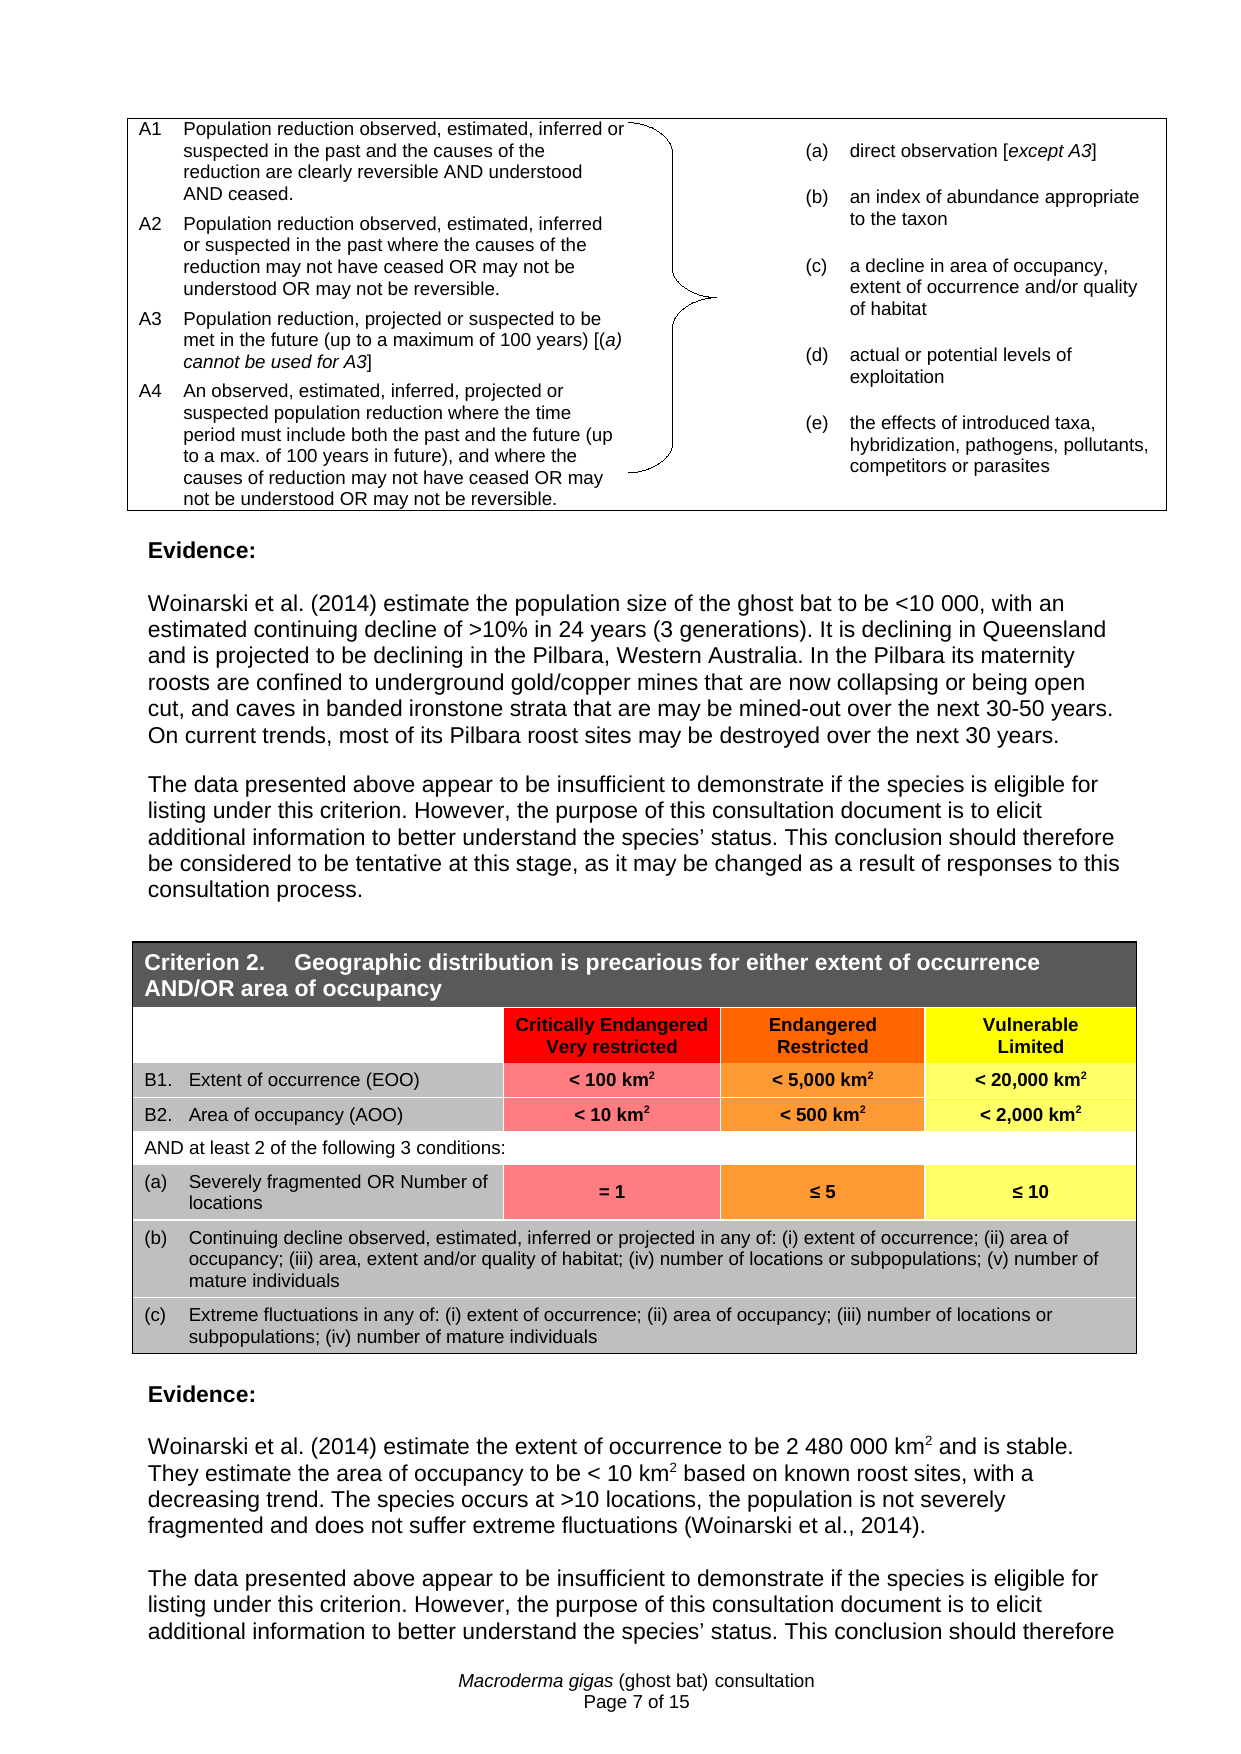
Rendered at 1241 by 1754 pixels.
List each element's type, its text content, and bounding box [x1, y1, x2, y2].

table_cell (b) Continuing decline observed, estimated, inferred or projected in any of: (i) extent of occurrence; (ii) area of occupancy; (iii) area, extent and/or quality of habitat; (iv) number of locations or subpopulations; (v) number of mature individuals [133, 1221, 1136, 1297]
table_cell A1 Population reduction observed, estimated, inferred or suspected in the past and the causes of the reduction are clearly reversible AND understood AND ceased. A2 Population reduction observed, estimated, inferred or suspected in the past where the causes of the reduction may not have ceased OR may not be understood OR may not be reversible. A3 Population reduction, projected or suspected to be met in the future (up to a maximum of 100 years) [(a) cannot be used for A3] A4 An observed, estimated, inferred, projected or suspected population reduction where the time period must include both the past and the future (up to a max. of 100 years in future), and where the causes of reduction may not have ceased OR may not be understood OR may not be reversible. [128, 119, 638, 510]
table_cell AND at least 2 of the following 3 conditions: [133, 1131, 1136, 1164]
table_cell Endangered Restricted [721, 1008, 924, 1063]
table_header Criterion 2. Geographic distribution is precarious for either extent of occurrence AND/OR area of occupancy [133, 943, 1136, 1007]
text Woinarski et al. (2014) estimate the extent of occurrence to be 2 480 000 km2 and is stable. They estimate the area of occupancy to be < 10 km2 based on known roost sites, with a decreasing trend. The species occurs at >10 locations, the population is not severely fragmented and does not suffer extreme fluctuations (Woinarski et al., 2014). [148, 1433, 1125, 1539]
table_cell < 5,000 km2 [721, 1063, 924, 1097]
table_cell ≤ 10 [926, 1165, 1136, 1219]
table_cell [133, 1007, 503, 1063]
table_cell < 10 km2 [504, 1098, 720, 1131]
text Evidence: [148, 1381, 1125, 1407]
text Woinarski et al. (2014) estimate the population size of the ghost bat to be <10 000, with an estimated continuing decline of >10% in 24 years (3 generations). It is declining in Queensland and is projected to be declining in the Pilbara, Western Australia. In the Pilbara its maternity roosts are confined to underground gold/copper mines that are now collapsing or being open cut, and caves in banded ironstone strata that are may be mined-out over the next 30-50 years. On current trends, most of its Pilbara roost sites may be destroyed over the next 30 years. [148, 590, 1125, 748]
text Evidence: [148, 537, 1125, 563]
table_cell B1. Extent of occurrence (EOO) [133, 1063, 503, 1097]
table_cell < 20,000 km2 [926, 1063, 1136, 1097]
table_cell < 100 km2 [504, 1063, 720, 1097]
table_cell Critically Endangered Very restricted [504, 1008, 720, 1063]
table_cell < 500 km2 [721, 1098, 924, 1131]
table_cell Vulnerable Limited [926, 1008, 1136, 1063]
table_cell (a) direct observation [except A3] (b) an index of abundance appropriate to the taxon (c) a decline in area of occupancy, extent of occurrence and/or quality of habitat (d) actual or potential levels of exploitation (e) the effects of introduced taxa, hybridization, pathogens, pollutants, competitors or parasites [638, 119, 1166, 510]
table_cell ≤ 5 [721, 1165, 924, 1219]
table_cell (a) Severely fragmented OR Number of locations [133, 1165, 503, 1219]
table_cell = 1 [504, 1165, 720, 1219]
table_cell < 2,000 km2 [926, 1098, 1136, 1131]
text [148, 1565, 1125, 1644]
table_cell (c) Extreme fluctuations in any of: (i) extent of occurrence; (ii) area of occupancy; (iii) number of locations or subpopulations; (iv) number of mature individuals [133, 1298, 1136, 1353]
table_cell B2. Area of occupancy (AOO) [133, 1098, 503, 1131]
